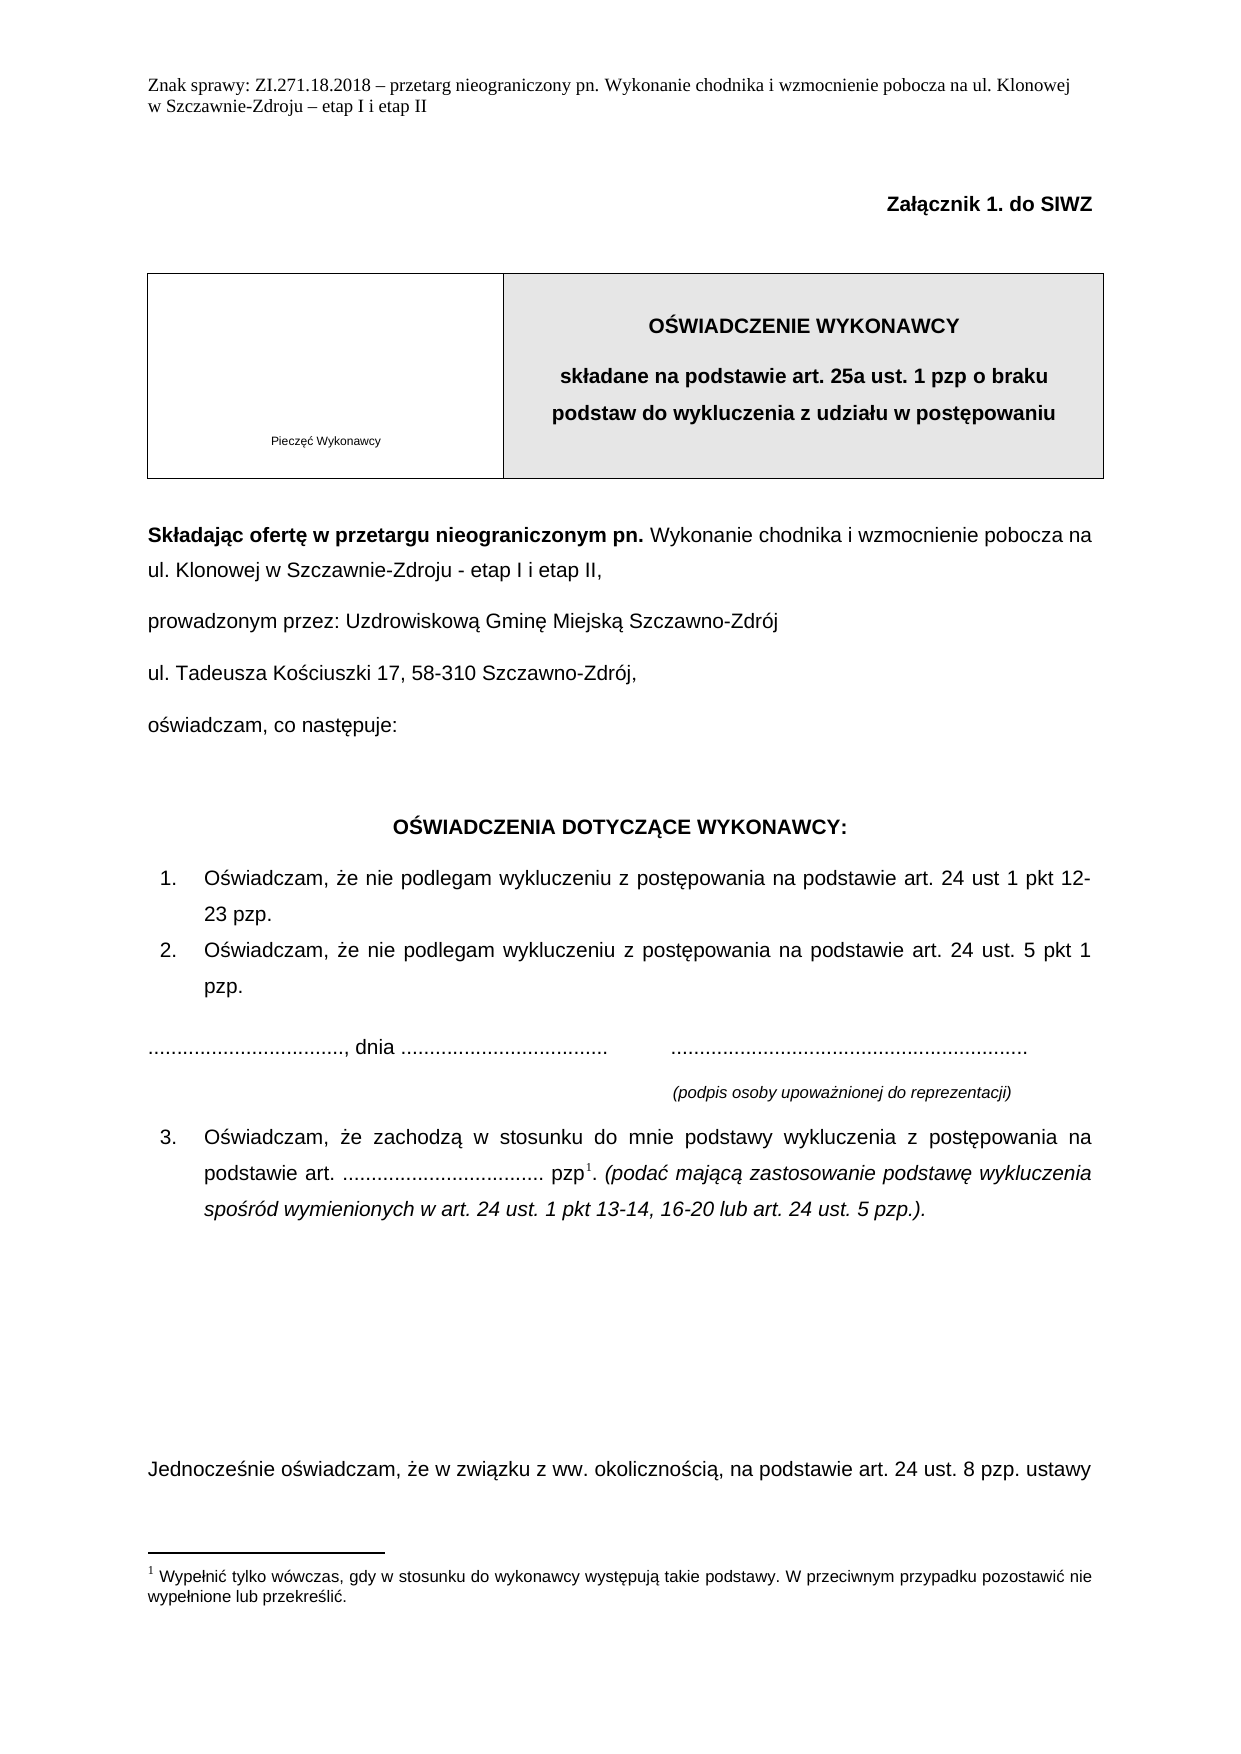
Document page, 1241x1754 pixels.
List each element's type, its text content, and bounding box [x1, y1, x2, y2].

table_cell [140, 1442, 1100, 1481]
table_header Pieczęć Wykonawcy [148, 274, 503, 478]
table_header Załącznik 1. do SIWZ [140, 176, 1100, 244]
table_header Składając ofertę w przetargu nieograniczonym pn. Wykonanie chodnika i wzmocnienie pobocza na ul. Klonowej w Szczawnie-Zdroju - etap I i etap II, prowadzonym przez: Uzdrowiskową Gminę Miejską Szczawno-Zdrój ul. Tadeusza Kościuszki 17, 58-310 Szczawno-Zdrój, oświadczam, co następuje: OŚWIADCZENIA DOTYCZĄCE WYKONAWCY: 1. Oświadczam, że nie podlegam wykluczeniu z postępowania na podstawie art. 24 ust 1 pkt 12-23 pzp. 2. Oświadczam, że nie podlegam wykluczeniu z postępowania na podstawie art. 24 ust. 5 pkt 1 pzp. .................................., dnia .................................... .............................................................. (podpis osoby upoważnionej do reprezentacji) 3. Oświadczam, że zachodzą w stosunku do mnie podstawy wykluczenia z postępowania na podstawie art. ................................... pzp. (podać mającą zastosowanie podstawę wykluczenia spośród wymienionych w art. 24 ust. 1 pkt 13-14, 16-20 lub art. 24 ust. 5 pzp.). [140, 508, 1100, 1442]
table_header OŚWIADCZENIE WYKONAWCY składane na podstawie art. 25a ust. 1 pzp o braku podstaw do wykluczenia z udziału w postępowaniu [504, 274, 1103, 478]
